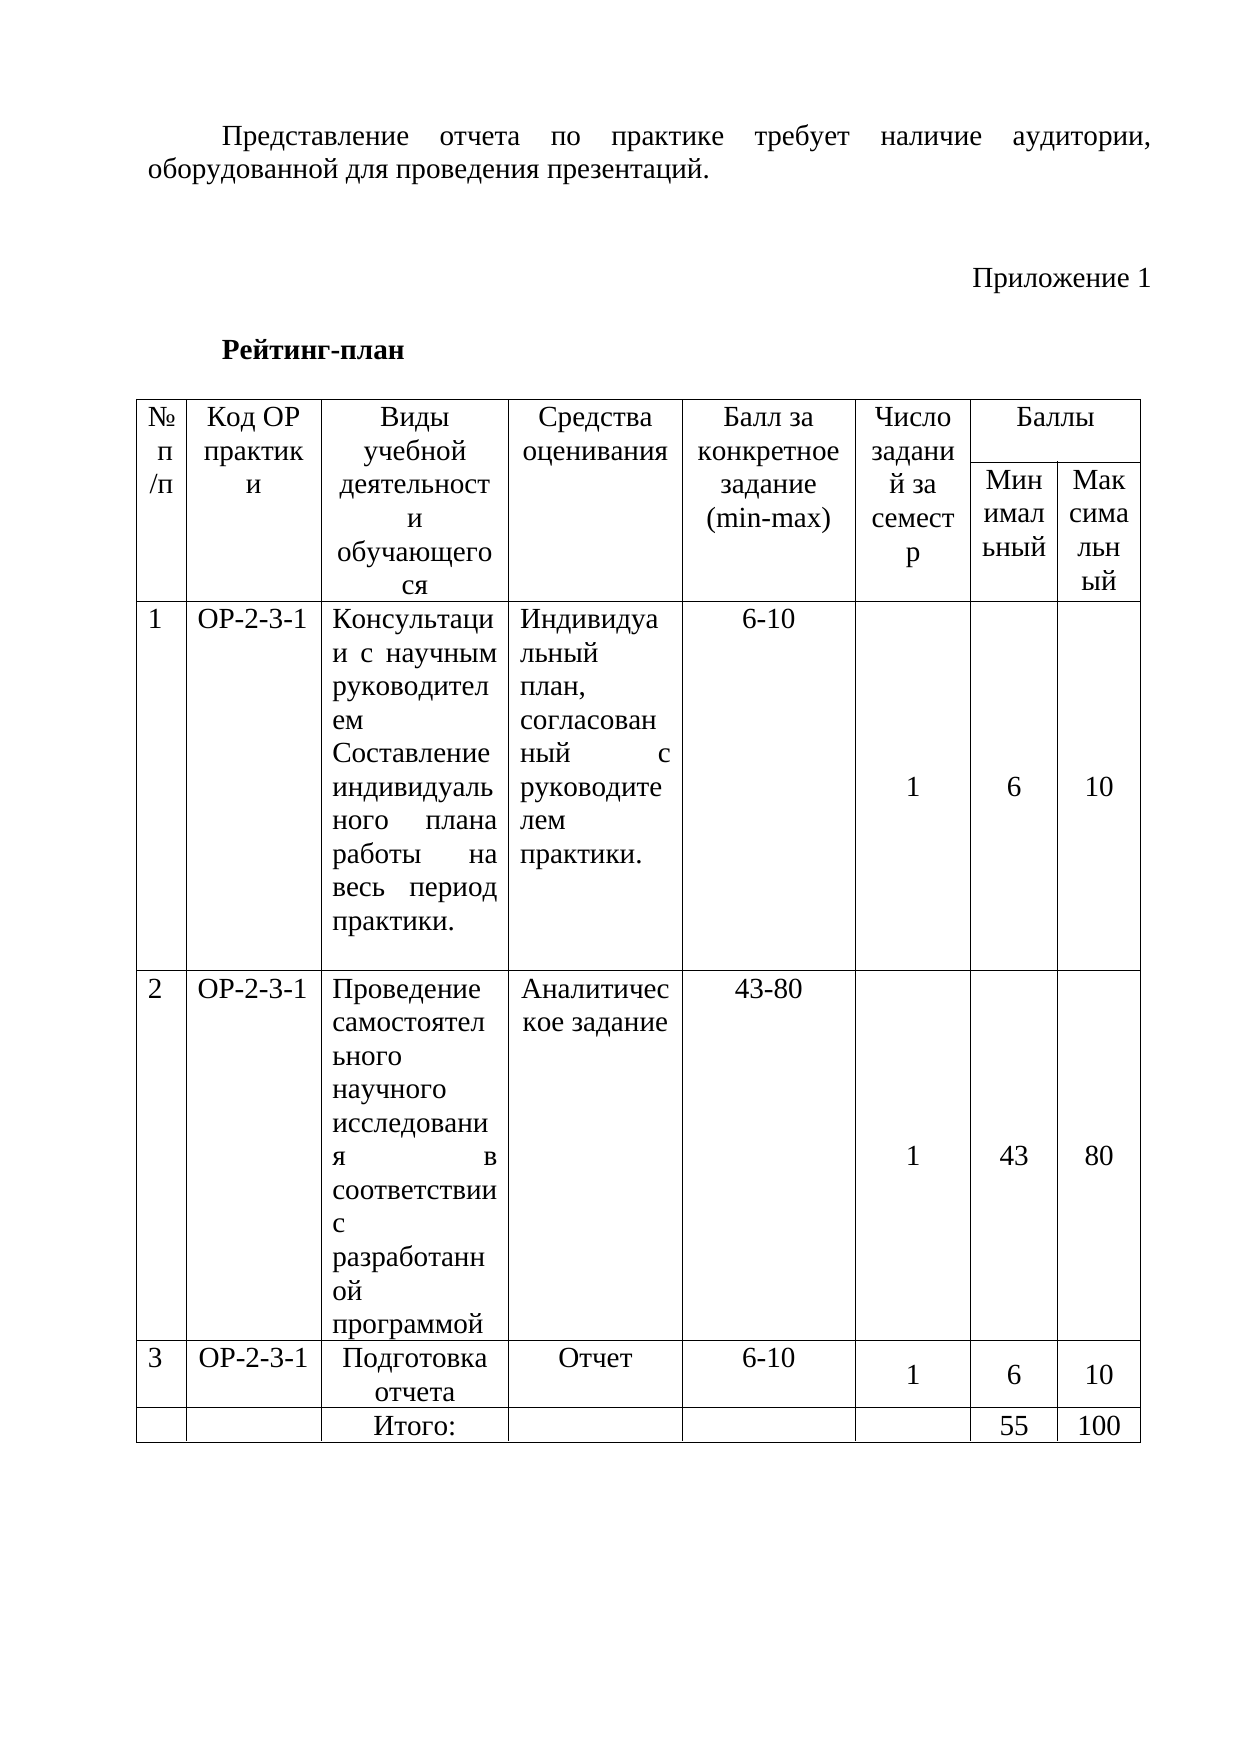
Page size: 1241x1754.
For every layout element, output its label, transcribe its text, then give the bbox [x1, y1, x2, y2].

table_cell 80 [1058, 971, 1140, 1340]
table_cell Индивидуальный план, согласованный с руководителем практики. [509, 602, 682, 970]
table_cell Минимальный [971, 463, 1057, 601]
table_cell 6 [971, 602, 1057, 970]
table_cell ОР-2-3-1 [187, 602, 321, 970]
table_cell [509, 1408, 682, 1441]
text Представление отчета по практике требует наличие аудитории, оборудованной для проведения презентаций. [148, 118, 1152, 185]
table_cell 1 [856, 1341, 970, 1407]
table_cell 6-10 [683, 602, 855, 970]
table_cell 10 [1058, 602, 1140, 970]
table_header Баллы [971, 400, 1140, 461]
table_header Балл за конкретное задание (min-max) [683, 400, 855, 601]
table_cell Отчет [509, 1341, 682, 1407]
table_cell 1 [856, 971, 970, 1340]
table_cell 10 [1058, 1341, 1140, 1407]
table_cell 6 [971, 1341, 1057, 1407]
table_cell Подготовка отчета [322, 1341, 508, 1407]
table_cell [137, 1408, 186, 1441]
table_header Код ОР практики [187, 400, 321, 601]
table_cell 6-10 [683, 1341, 855, 1407]
table_cell Аналитическое задание [509, 971, 682, 1340]
table_cell Итого: [322, 1408, 508, 1441]
table_cell 100 [1058, 1408, 1140, 1441]
table_cell Консультации с научным руководителем Составление индивидуального плана работы на весь период практики. [322, 602, 508, 970]
table_cell 3 [137, 1341, 186, 1407]
table_cell 43 [971, 971, 1057, 1340]
text Рейтинг-план [148, 332, 1152, 365]
table_cell Проведение самостоятельного научного исследования в соответствии с разработанной программой [322, 971, 508, 1340]
text Приложение 1 [148, 261, 1152, 294]
table_cell 1 [137, 602, 186, 970]
table_header Средства оценивания [509, 400, 682, 601]
table_cell [856, 1408, 970, 1441]
table_cell Максимальный [1058, 463, 1140, 601]
table_cell [683, 1408, 855, 1441]
table_header № п/п [137, 400, 186, 601]
table_cell [187, 1408, 321, 1441]
table_cell 43-80 [683, 971, 855, 1340]
table_cell ОР-2-3-1 [187, 1341, 321, 1407]
table_cell ОР-2-3-1 [187, 971, 321, 1340]
table_header Виды учебной деятельности обучающегося [322, 400, 508, 601]
table_cell 55 [971, 1408, 1057, 1441]
table_cell 1 [856, 602, 970, 970]
table_cell 2 [137, 971, 186, 1340]
table_header Число заданий за семестр [856, 400, 970, 601]
